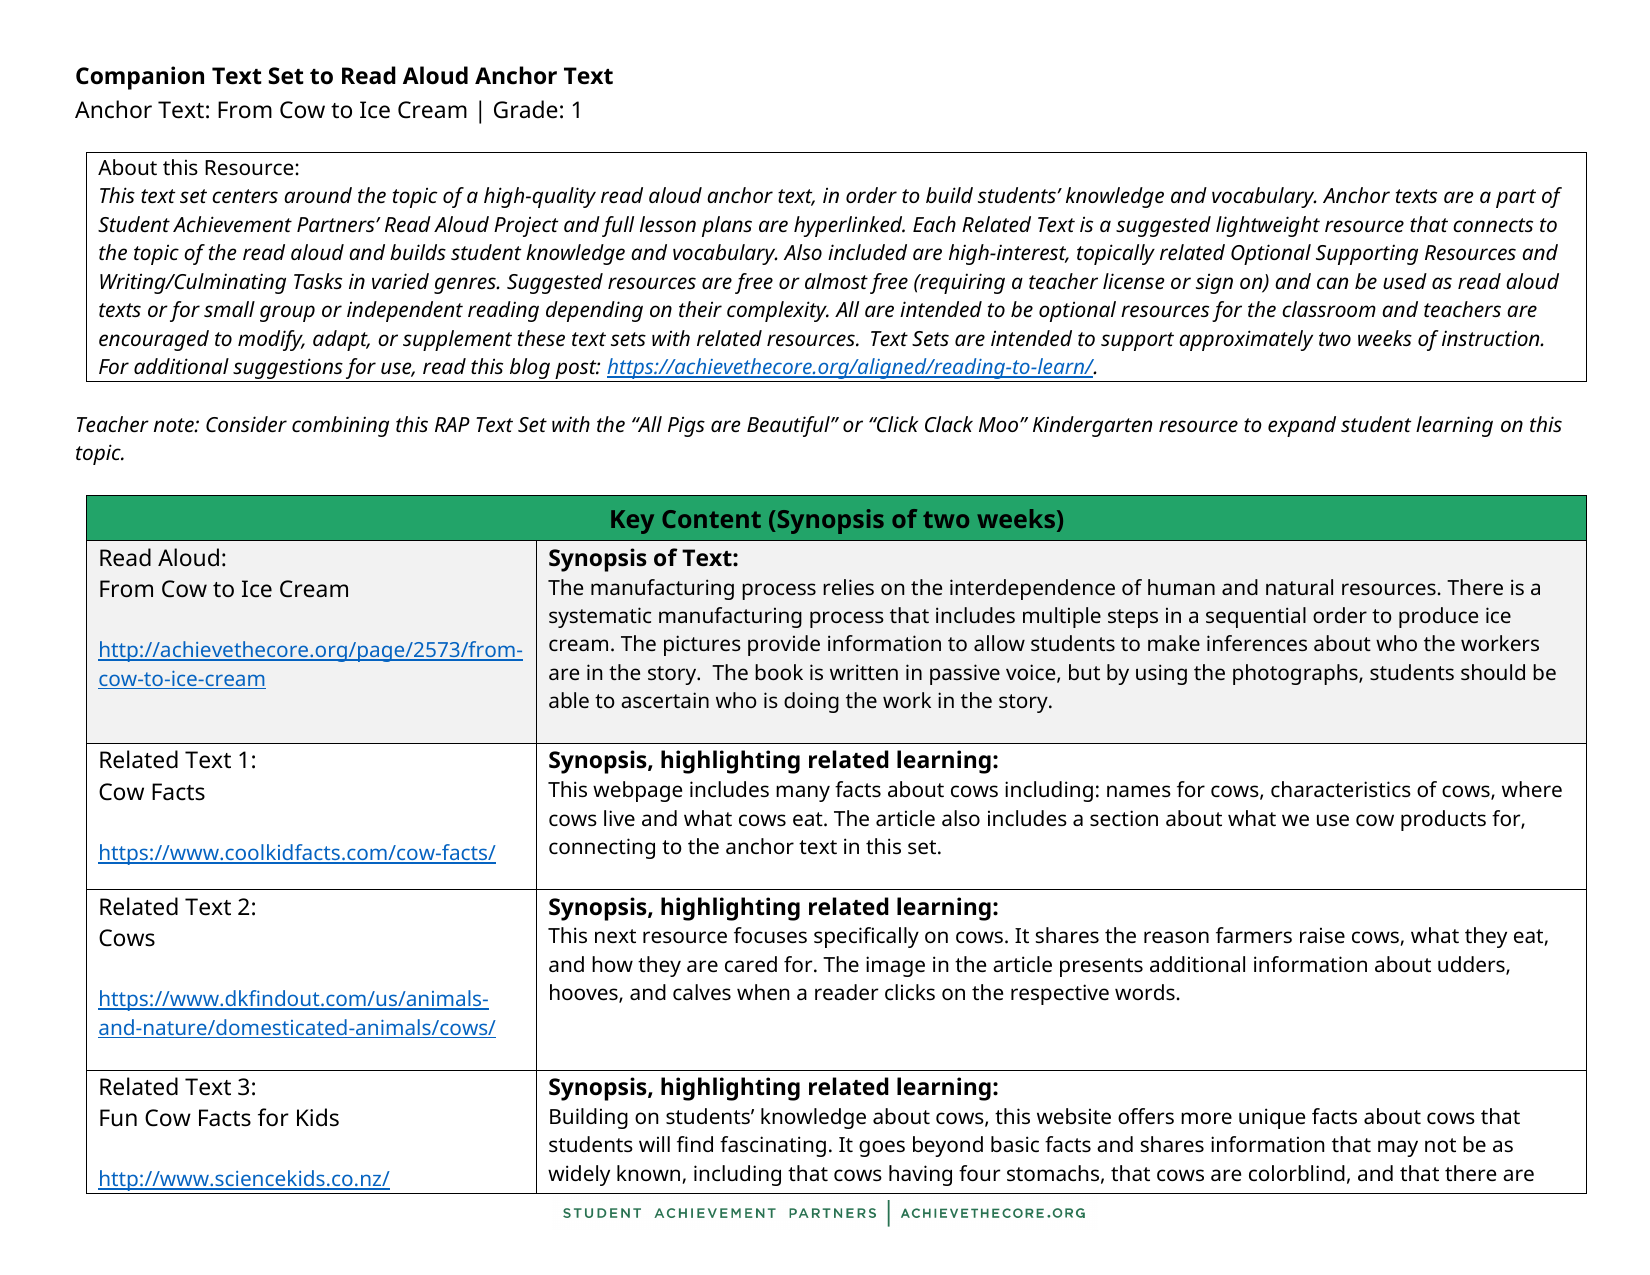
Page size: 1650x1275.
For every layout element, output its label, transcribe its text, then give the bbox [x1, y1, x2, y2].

table_cell Read Aloud: From Cow to Ice Cream http://achievethecore.org/page/2573/from-cow-to-ice-cream [87, 541, 536, 743]
table_cell Synopsis, highlighting related learning: This webpage includes many facts about cows including: names for cows, characteristics of cows, where cows live and what cows eat. The article also includes a section about what we use cow products for, connecting to the anchor text in this set. [537, 744, 1586, 889]
table_cell Synopsis of Text: The manufacturing process relies on the interdependence of human and natural resources. There is a systematic manufacturing process that includes multiple steps in a sequential order to produce ice cream. The pictures provide information to allow students to make inferences about who the workers are in the story. The book is written in passive voice, but by using the photographs, students should be able to ascertain who is doing the work in the story. [537, 541, 1586, 743]
table_header About this Resource: This text set centers around the topic of a high-quality read aloud anchor text, in order to build students’ knowledge and vocabulary. Anchor texts are a part of Student Achievement Partners’ Read Aloud Project and full lesson plans are hyperlinked. Each Related Text is a suggested lightweight resource that connects to the topic of the read aloud and builds student knowledge and vocabulary. Also included are high-interest, topically related Optional Supporting Resources and Writing/Culminating Tasks in varied genres. Suggested resources are free or almost free (requiring a teacher license or sign on) and can be used as read aloud texts or for small group or independent reading depending on their complexity. All are intended to be optional resources for the classroom and teachers are encouraged to modify, adapt, or supplement these text sets with related resources. Text Sets are intended to support approximately two weeks of instruction. For additional suggestions for use, read this blog post: https://achievethecore.org/aligned/reading-to-learn/. [87, 153, 1586, 381]
table_cell Synopsis, highlighting related learning: This next resource focuses specifically on cows. It shares the reason farmers raise cows, what they eat, and how they are cared for. The image in the article presents additional information about udders, hooves, and calves when a reader clicks on the respective words. [537, 890, 1586, 1069]
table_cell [537, 1071, 1586, 1193]
table_header Key Content (Synopsis of two weeks) [87, 496, 1586, 540]
picture [551, 1196, 1099, 1230]
table_cell Related Text 1: Cow Facts https://www.coolkidfacts.com/cow-facts/ [87, 744, 536, 889]
text Teacher note: Consider combining this RAP Text Set with the “All Pigs are Beautiful” or “Click Clack Moo” Kindergarten resource to expand student learning on this topic. [75, 410, 1575, 467]
table_cell Related Text 2: Cows https://www.dkfindout.com/us/animals-and-nature/domesticated-animals/cows/ [87, 890, 536, 1069]
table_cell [87, 1071, 536, 1193]
